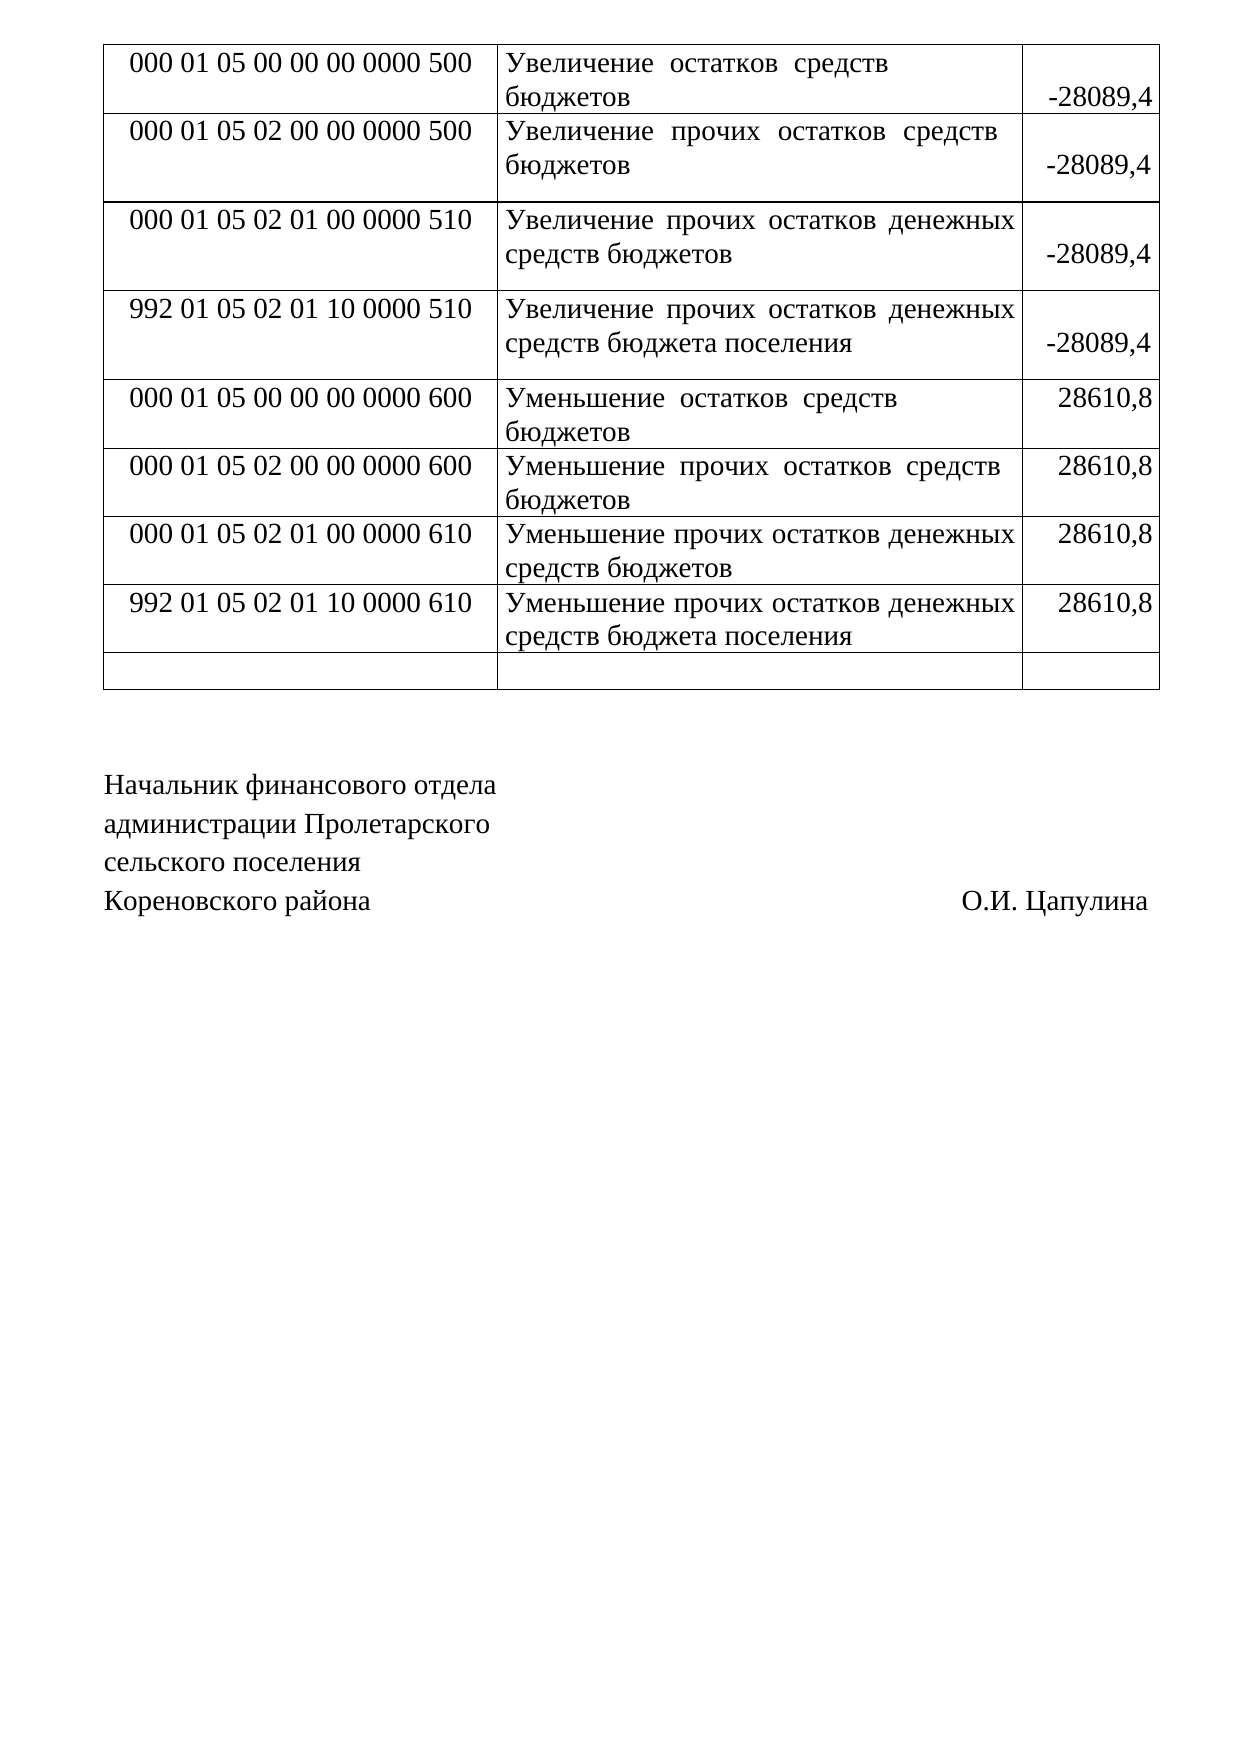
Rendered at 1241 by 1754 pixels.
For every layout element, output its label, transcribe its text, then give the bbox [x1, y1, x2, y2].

table_cell 992 01 05 02 01 10 0000 510 [104, 291, 497, 379]
table_cell -28089,4 [1023, 291, 1159, 379]
table_cell Уменьшение прочих остатков средств бюджетов [498, 449, 1022, 516]
table_cell Увеличение остатков средств бюджетов [498, 45, 1022, 112]
table_cell Уменьшение остатков средств бюджетов [498, 380, 1022, 447]
table_cell Уменьшение прочих остатков денежных средств бюджета поселения [498, 585, 1022, 652]
table_cell 28610,8 [1023, 449, 1159, 516]
table_cell Уменьшение прочих остатков денежных средств бюджетов [498, 517, 1022, 584]
table_cell 992 01 05 02 01 10 0000 610 [104, 585, 497, 652]
table_cell 000 01 05 00 00 00 0000 600 [104, 380, 497, 447]
table_cell Увеличение прочих остатков денежных средств бюджетов [498, 203, 1022, 290]
text Начальник финансового отдела [103, 767, 1152, 801]
table_cell Увеличение прочих остатков денежных средств бюджета поселения [498, 291, 1022, 379]
text администрации Пролетарского [103, 806, 1152, 839]
table_cell [498, 653, 1022, 689]
table_cell 000 01 05 02 00 00 0000 500 [104, 114, 497, 201]
table_cell [1023, 653, 1159, 689]
table_cell 000 01 05 02 00 00 0000 600 [104, 449, 497, 516]
table_cell 000 01 05 02 01 00 0000 610 [104, 517, 497, 584]
text Кореновского района О.И. Цапулина [103, 883, 1152, 917]
table_cell -28089,4 [1023, 203, 1159, 290]
table_cell 000 01 05 02 01 00 0000 510 [104, 203, 497, 290]
table_cell [104, 653, 497, 689]
table_cell -28089,4 [1023, 114, 1159, 201]
table_cell Увеличение прочих остатков средств бюджетов [498, 114, 1022, 201]
table_cell 28610,8 [1023, 380, 1159, 447]
table_cell -28089,4 [1023, 45, 1159, 112]
table_cell 000 01 05 00 00 00 0000 500 [104, 45, 497, 112]
table_cell 28610,8 [1023, 585, 1159, 652]
text сельского поселения [103, 844, 1152, 878]
table_cell 28610,8 [1023, 517, 1159, 584]
